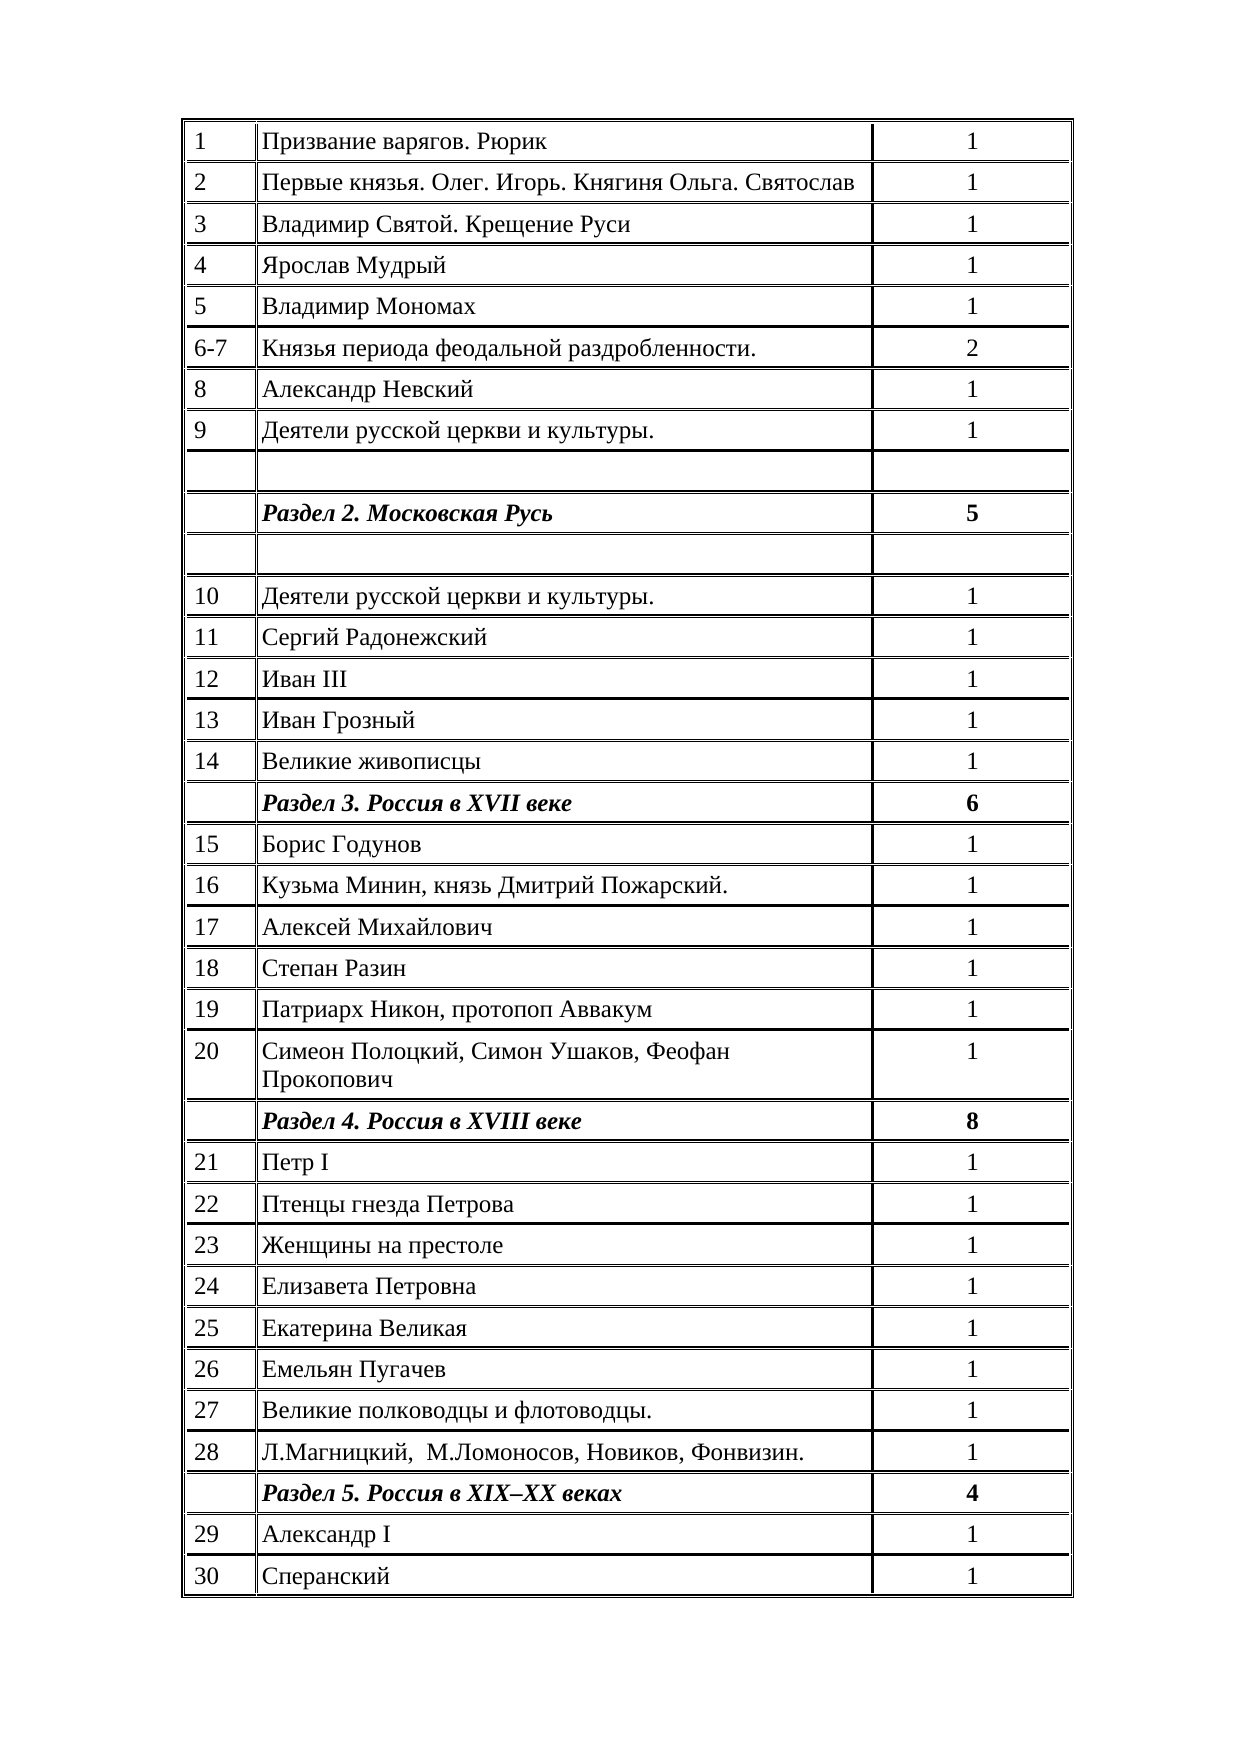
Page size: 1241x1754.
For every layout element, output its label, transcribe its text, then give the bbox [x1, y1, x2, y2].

table_cell Борис Годунов [258, 825, 871, 862]
table_cell Птенцы гнезда Петрова [258, 1184, 871, 1222]
table_cell [258, 452, 871, 490]
table_cell Женщины на престоле [258, 1225, 871, 1263]
table_cell Сперанский [257, 1556, 872, 1594]
table_cell 29 [183, 1512, 257, 1553]
table_cell 4 [874, 1470, 1071, 1512]
table_cell 4 [185, 242, 255, 283]
table_cell 1 [874, 945, 1071, 987]
table_cell [185, 1098, 255, 1139]
table_cell 18 [185, 945, 255, 987]
table_cell 1 [872, 1512, 1072, 1553]
table_cell 9 [183, 408, 257, 449]
table_cell 2 [185, 160, 255, 201]
table_cell Степан Разин [258, 949, 871, 987]
table_cell [872, 532, 1072, 573]
table_cell Деятели русской церкви и культуры. [258, 411, 871, 449]
table_cell 1 [874, 1264, 1071, 1305]
table_cell Патриарх Никон, протопоп Аввакум [258, 990, 871, 1028]
table_cell Петр I [258, 1143, 871, 1181]
table_cell 20 [183, 1028, 255, 1098]
table_cell 1 [872, 1553, 1072, 1594]
table_cell 1 [874, 1139, 1071, 1181]
table_cell [185, 449, 255, 490]
table_cell 25 [183, 1305, 257, 1346]
table_cell 1 [874, 366, 1071, 408]
table_cell [183, 532, 257, 573]
table_cell 22 [183, 1181, 257, 1222]
table_cell Симеон Полоцкий, Симон Ушаков, Феофан Прокопович [258, 1031, 871, 1098]
table_cell 6 [872, 780, 1072, 821]
table_cell Ярослав Мудрый [258, 246, 871, 283]
table_cell [185, 490, 255, 532]
table_cell 1 [874, 863, 1071, 904]
table_cell 12 [183, 656, 257, 697]
table_cell 2 [874, 325, 1071, 366]
table_cell Емельян Пугачев [258, 1350, 871, 1387]
table_cell Деятели русской церкви и культуры. [258, 577, 871, 614]
table_cell 11 [185, 614, 255, 656]
table_cell 1 [872, 656, 1072, 697]
table_cell 3 [183, 201, 257, 242]
table_cell 1 [874, 904, 1071, 945]
table_cell Призвание варягов. Рюрик [257, 122, 872, 159]
table_cell 1 [872, 201, 1072, 242]
table_cell 15 [185, 821, 255, 862]
table_cell [874, 449, 1071, 490]
table_cell 1 [874, 614, 1071, 656]
table_cell 1 [874, 697, 1071, 738]
table_cell 5 [185, 284, 255, 325]
table_cell 1 [872, 408, 1072, 449]
table_cell 1 [872, 1305, 1072, 1346]
table_cell 1 [874, 739, 1071, 780]
table_cell Алексей Михайлович [258, 907, 871, 945]
table_cell 24 [185, 1264, 255, 1305]
table_cell 28 [185, 1429, 255, 1470]
table_cell 27 [185, 1388, 255, 1429]
table_cell Екатерина Великая [258, 1308, 871, 1346]
table_cell Л.Магницкий, М.Ломоносов, Новиков, Фонвизин. [258, 1432, 871, 1470]
table_cell 13 [185, 697, 255, 738]
table_cell 26 [185, 1346, 255, 1387]
table_cell 10 [185, 573, 255, 614]
table_cell 1 [874, 242, 1071, 283]
table_cell 30 [183, 1553, 257, 1594]
table_cell Раздел 5. Россия в XIX–XX веках [258, 1474, 871, 1512]
table_cell 19 [183, 987, 257, 1028]
table_cell 21 [185, 1139, 255, 1181]
table_cell 1 [872, 1181, 1072, 1222]
table_cell 1 [874, 284, 1071, 325]
table_cell 16 [185, 863, 255, 904]
table_cell Кузьма Минин, князь Дмитрий Пожарский. [258, 866, 871, 904]
table_cell Раздел 3. Россия в XVII веке [258, 783, 871, 821]
table_cell 6-7 [185, 325, 255, 366]
table_cell 1 [874, 1346, 1071, 1387]
table_cell Александр I [258, 1515, 871, 1553]
table_cell Князья периода феодальной раздробленности. [258, 328, 871, 366]
table_cell 1 [874, 821, 1071, 862]
table_cell 1 [874, 160, 1071, 201]
table_cell Владимир Святой. Крещение Руси [258, 204, 871, 242]
table_cell 14 [185, 739, 255, 780]
table_cell [183, 780, 257, 821]
table_cell Иван III [258, 659, 871, 697]
table_cell 8 [185, 366, 255, 408]
table_cell Иван Грозный [258, 700, 871, 738]
table_cell Великие полководцы и флотоводцы. [258, 1391, 871, 1429]
table_cell Раздел 4. Россия в XVIII веке [258, 1102, 871, 1139]
table_cell 1 [874, 1388, 1071, 1429]
table_cell Великие живописцы [258, 742, 871, 780]
table_cell [258, 535, 871, 573]
table_cell Елизавета Петровна [258, 1267, 871, 1305]
table_cell Александр Невский [258, 370, 871, 408]
table_cell [185, 1470, 255, 1512]
table_cell 1 [872, 987, 1072, 1028]
table_cell 1 [874, 1429, 1071, 1470]
table_cell 1 [874, 1222, 1071, 1263]
table_cell 1 [874, 573, 1071, 614]
table_cell Владимир Мономах [258, 287, 871, 325]
table_cell 23 [185, 1222, 255, 1263]
table_cell Раздел 2. Московская Русь [258, 494, 871, 532]
table_cell 1 [185, 122, 257, 159]
table_cell 8 [874, 1098, 1071, 1139]
table_cell Первые князья. Олег. Игорь. Княгиня Ольга. Святослав [258, 163, 871, 201]
table_cell Сергий Радонежский [258, 618, 871, 656]
table_cell 17 [185, 904, 255, 945]
table_cell 1 [874, 1028, 1072, 1098]
table_cell 5 [874, 490, 1071, 532]
table_cell 1 [872, 122, 1071, 159]
